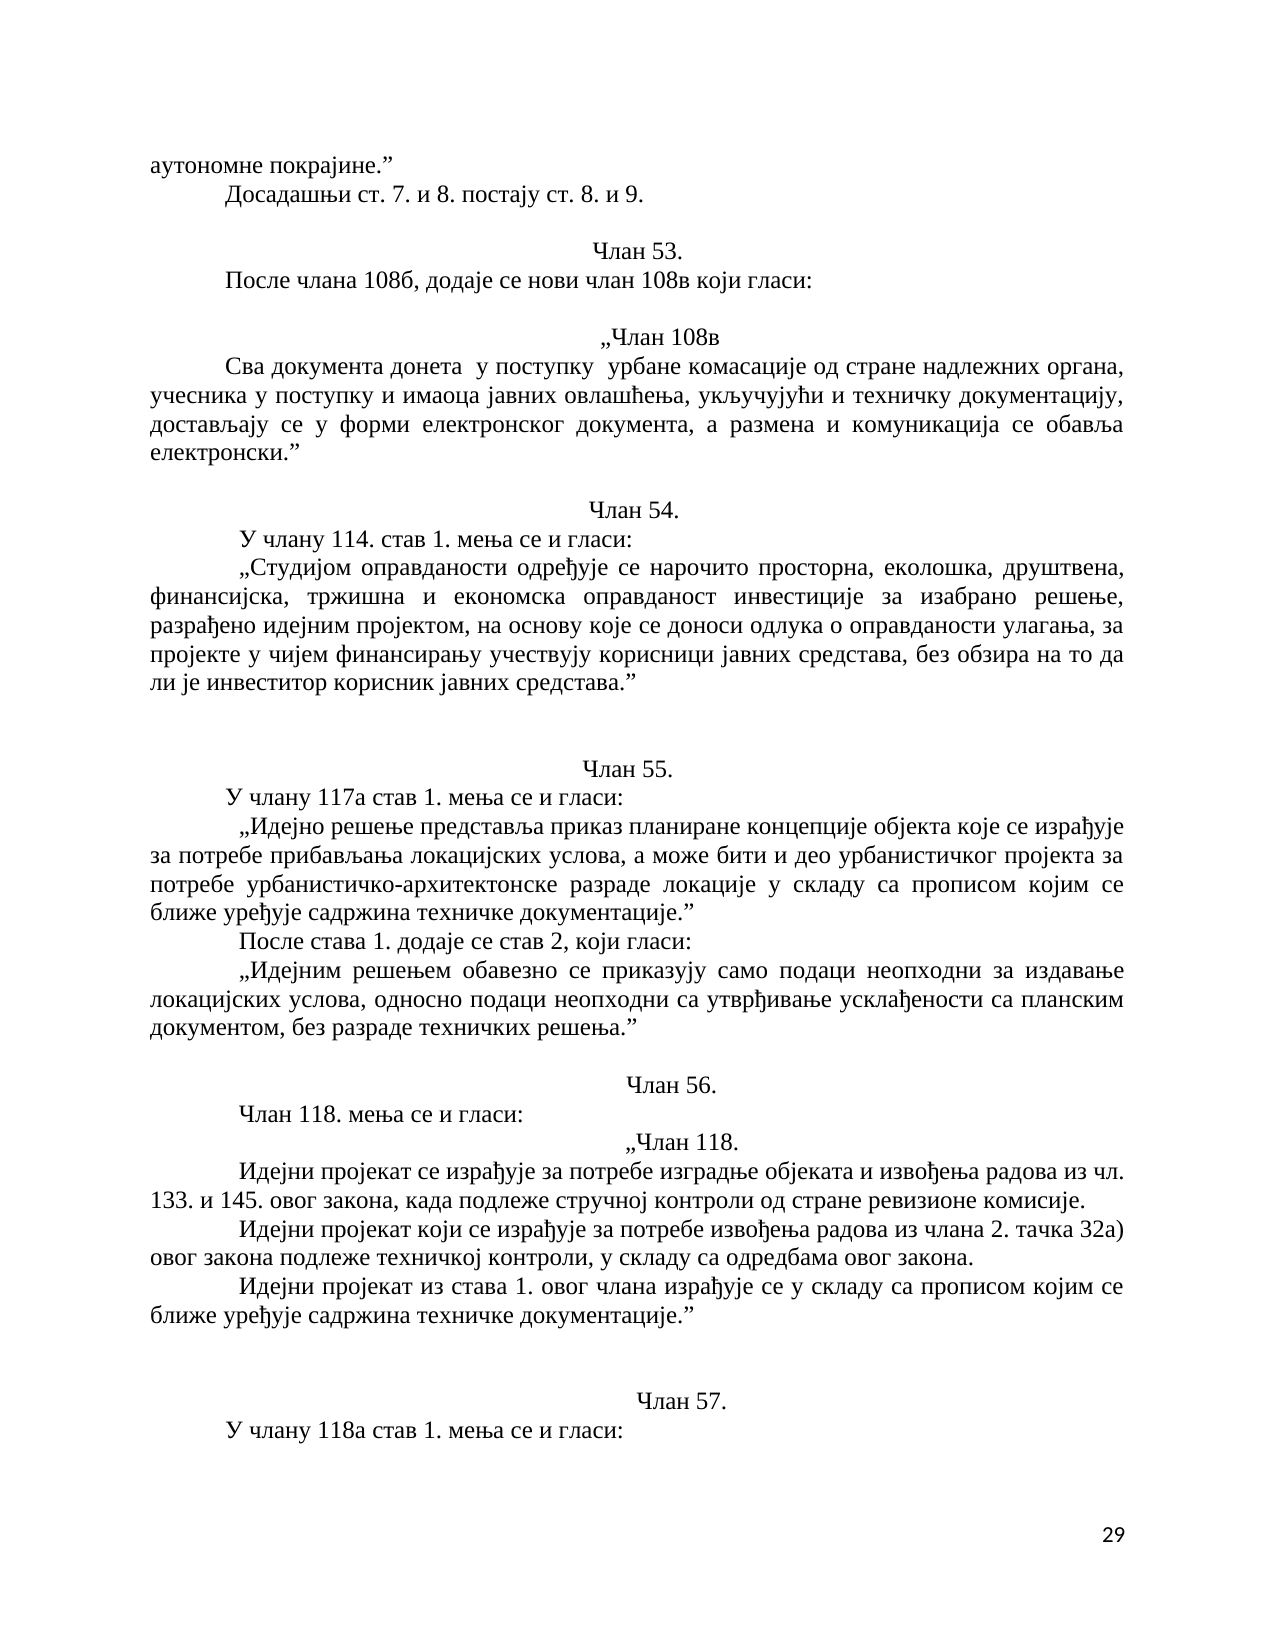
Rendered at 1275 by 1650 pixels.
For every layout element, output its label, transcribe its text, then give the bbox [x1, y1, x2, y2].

text Сва документа донета у поступку урбане комасације од стране надлежних органа, учесника у поступку и имаоца јавних овлашћења, укључујући и техничку документацију, достављају се у форми електронског документа, а размена и комуникација се обавља електронски.” [150, 351, 1125, 466]
text Досадашњи ст. 7. и 8. постају ст. 8. и 9. [150, 179, 1125, 207]
text „Члан 118. [150, 1127, 1125, 1156]
text Члан 55. [150, 754, 1125, 782]
text После члана 108б, додаје се нови члан 108в који гласи: [225, 265, 1125, 294]
text Члан 53. [150, 236, 1125, 265]
text „Студијом оправданости одређује се нарочито просторна, еколошка, друштвена, финансијска, тржишна и економска оправданост инвестиције за изабрано решење, разрађено идејним пројектом, на основу које се доноси одлука о оправданости улагања, за пројекте у чијем финансирању учествују корисници јавних средстава, без обзира на то да ли је инвеститор корисник јавних средстава.” [150, 552, 1125, 696]
text Члан 54. [150, 495, 1125, 524]
text „Идејним решењем обавезно се приказују само подаци неопходни за издавање локацијских услова, односно подаци неопходни са утврђивање усклађености са планским документом, без разраде техничких решења.” [150, 955, 1125, 1041]
text Члан 56. [150, 1070, 1125, 1099]
text После става 1. додаје се став 2, који гласи: [150, 926, 1125, 955]
text Идејни пројекат из става 1. овог члана израђује се у складу са прописом којим се ближе уређује садржина техничке документације.” [150, 1271, 1125, 1329]
text У члану 117а став 1. мења се и гласи: [150, 782, 1125, 811]
text Идејни пројекат који се израђује за потребе извођења радова из члана 2. тачка 32а) овог закона подлеже техничкој контроли, у складу са одредбама овог закона. [150, 1214, 1125, 1271]
text Идејни пројекат се израђује за потребе изградње објеката и извођења радова из чл. 133. и 145. овог закона, када подлеже стручној контроли од стране ревизионе комисије. [150, 1156, 1125, 1214]
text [150, 150, 1125, 179]
text Члан 118. мења се и гласи: [150, 1099, 1125, 1127]
text У члану 118а став 1. мења се и гласи: [150, 1415, 1125, 1444]
text Члан 57. [150, 1386, 1125, 1415]
text У члану 114. став 1. мења се и гласи: [150, 524, 1125, 552]
text „Идејно решење представља приказ планиране концепције објекта које се израђује за потребе прибављања локацијских услова, а може бити и део урбанистичког пројекта за потребе урбанистичко-архитектонске разраде локације у складу са прописом којим се ближе уређује садржина техничке документације.” [150, 811, 1125, 926]
text „Члан 108в [150, 322, 1125, 351]
